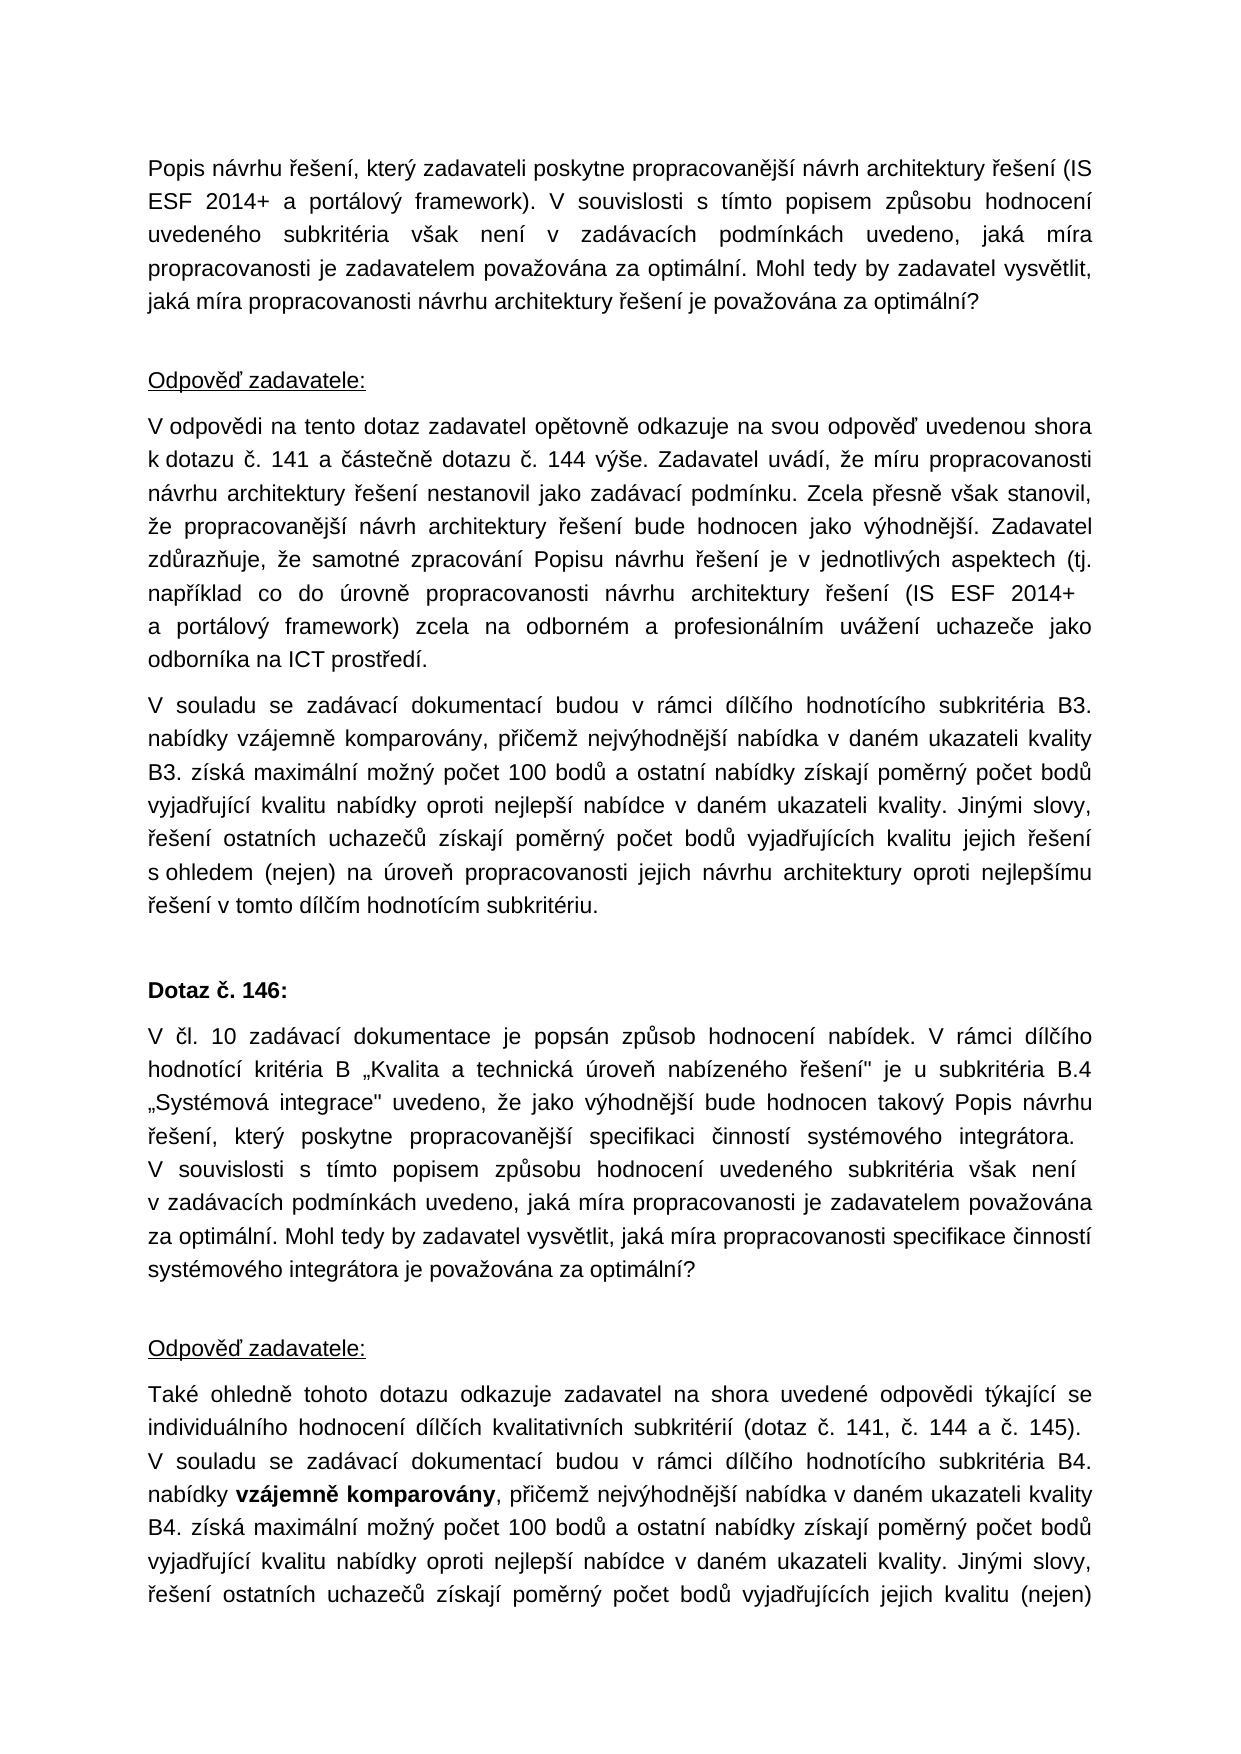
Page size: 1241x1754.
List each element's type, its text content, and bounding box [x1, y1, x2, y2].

text Dotaz č. 146: [148, 977, 1093, 1003]
text V čl. 10 zadávací dokumentace je popsán způsob hodnocení nabídek. V rámci dílčího hodnotící kritéria B „Kvalita a technická úroveň nabízeného řešení" je u subkritéria B.4 „Systémová integrace" uvedeno, že jako výhodnější bude hodnocen takový Popis návrhu řešení, který poskytne propracovanější specifikaci činností systémového integrátora. V souvislosti s tímto popisem způsobu hodnocení uvedeného subkritéria však není v zadávacích podmínkách uvedeno, jaká míra propracovanosti je zadavatelem považována za optimální. Mohl tedy by zadavatel vysvětlit, jaká míra propracovanosti specifikace činností systémového integrátora je považována za optimální? [148, 1016, 1093, 1282]
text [148, 1374, 1093, 1607]
text Odpověď zadavatele: [148, 1328, 1093, 1361]
text V souladu se zadávací dokumentací budou v rámci dílčího hodnotícího subkritéria B3. nabídky vzájemně komparovány, přičemž nejvýhodnější nabídka v daném ukazateli kvality B3. získá maximální možný počet 100 bodů a ostatní nabídky získají poměrný počet bodů vyjadřující kvalitu nabídky oproti nejlepší nabídce v daném ukazateli kvality. Jinými slovy, řešení ostatních uchazečů získají poměrný počet bodů vyjadřujících kvalitu jejich řešení s ohledem (nejen) na úroveň propracovanosti jejich návrhu architektury oproti nejlepšímu řešení v tomto dílčím hodnotícím subkritériu. [148, 685, 1093, 918]
text Odpověď zadavatele: [148, 360, 1093, 393]
text V odpovědi na tento dotaz zadavatel opětovně odkazuje na svou odpověď uvedenou shora k dotazu č. 141 a částečně dotazu č. 144 výše. Zadavatel uvádí, že míru propracovanosti návrhu architektury řešení nestanovil jako zadávací podmínku. Zcela přesně však stanovil, že propracovanější návrh architektury řešení bude hodnocen jako výhodnější. Zadavatel zdůrazňuje, že samotné zpracování Popisu návrhu řešení je v jednotlivých aspektech (tj. například co do úrovně propracovanosti návrhu architektury řešení (IS ESF 2014+ a portálový framework) zcela na odborném a profesionálním uvážení uchazeče jako odborníka na ICT prostředí. [148, 406, 1093, 673]
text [148, 148, 1093, 314]
